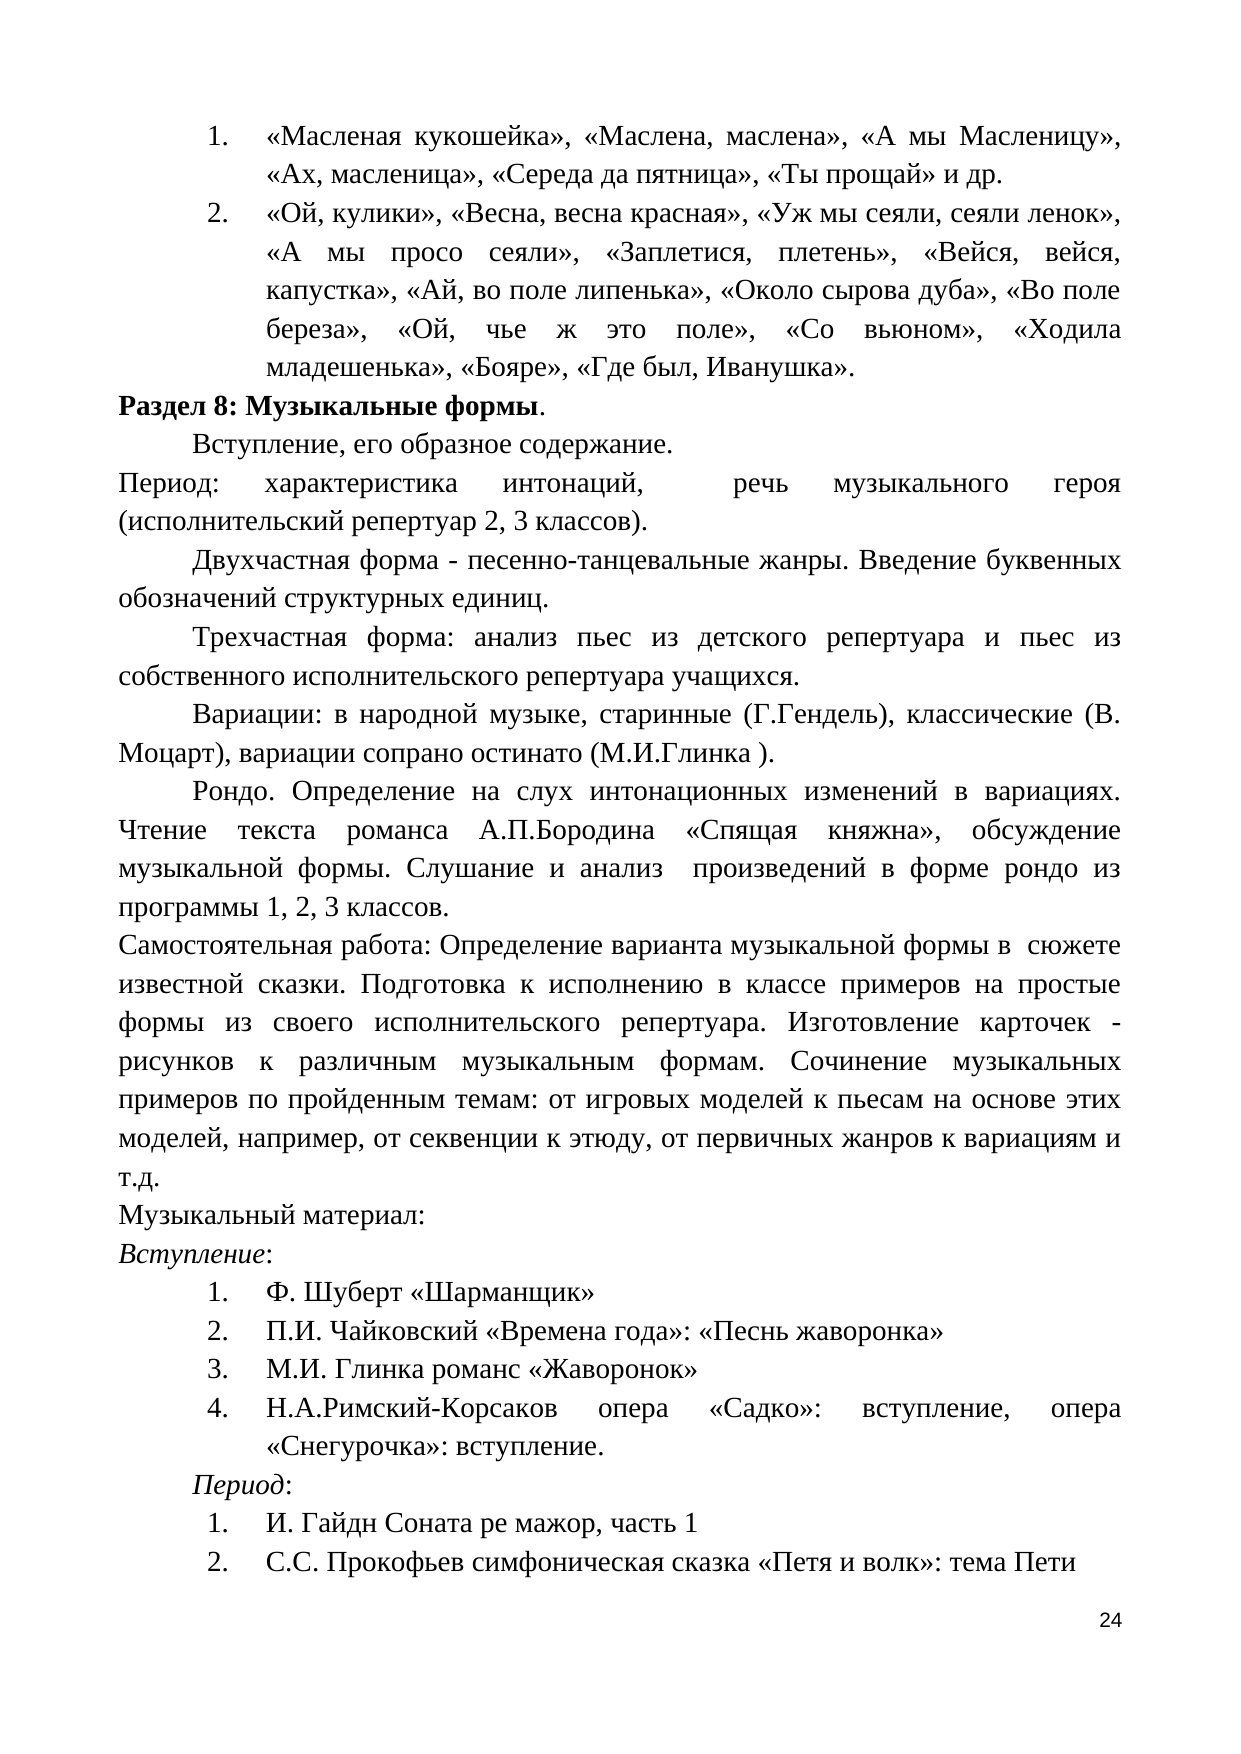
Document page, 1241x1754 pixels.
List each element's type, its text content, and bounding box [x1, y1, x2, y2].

list П.И. Чайковский «Времена года»: «Песнь жаворонка» [207, 1313, 1122, 1346]
text Период: характеристика интонаций, речь музыкального героя (исполнительский репертуар 2, 3 классов). [118, 465, 1122, 537]
text Двухчастная форма - песенно-танцевальные жанры. Введение буквенных обозначений структурных единиц. [118, 542, 1122, 614]
list М.И. Глинка романс «Жаворонок» [207, 1351, 1122, 1385]
text Музыкальный материал: [118, 1197, 1122, 1231]
text Вступление, его образное содержание. [118, 426, 1122, 460]
list С.С. Прокофьев симфоническая сказка «Петя и волк»: тема Пети [118, 1544, 1122, 1578]
list «Ой, кулики», «Весна, весна красная», «Уж мы сеяли, сеяли ленок», «А мы просо сеяли», «Заплетися, плетень», «Вейся, вейся, капустка», «Ай, во поле липенька», «Около сырова дуба», «Во поле береза», «Ой, чье ж это поле», «Со вьюном», «Ходила младешенька», «Бояре», «Где был, Иванушка». [207, 195, 1122, 383]
text Вариации: в народной музыке, старинные (Г.Гендель), классические (В. Моцарт), вариации сопрано остинато (М.И.Глинка ). [118, 696, 1122, 768]
list Ф. Шуберт «Шарманщик» [207, 1274, 1122, 1308]
text Вступление: [118, 1236, 1122, 1269]
text Раздел 8: Музыкальные формы. [118, 388, 1122, 421]
list «Масленая кукошейка», «Маслена, маслена», «А мы Масленицу», «Ах, масленица», «Середа да пятница», «Ты прощай» и др. [207, 118, 1122, 190]
list И. Гайдн Соната ре мажор, часть 1 [118, 1506, 1122, 1539]
text Рондо. Определение на слух интонационных изменений в вариациях. Чтение текста романса А.П.Бородина «Спящая княжна», обсуждение музыкальной формы. Слушание и анализ произведений в форме рондо из программы 1, 2, 3 классов. [118, 773, 1122, 922]
list Н.А.Римский-Корсаков опера «Садко»: вступление, опера «Снегурочка»: вступление. [207, 1390, 1122, 1462]
text Трехчастная форма: анализ пьес из детского репертуара и пьес из собственного исполнительского репертуара учащихся. [118, 619, 1122, 691]
text Самостоятельная работа: Определение варианта музыкальной формы в сюжете известной сказки. Подготовка к исполнению в классе примеров на простые формы из своего исполнительского репертуара. Изготовление карточек - рисунков к различным музыкальным формам. Сочинение музыкальных примеров по пройденным темам: от игровых моделей к пьесам на основе этих моделей, например, от секвенции к этюду, от первичных жанров к вариациям и т.д. [118, 927, 1122, 1192]
text Период: [118, 1467, 1122, 1501]
